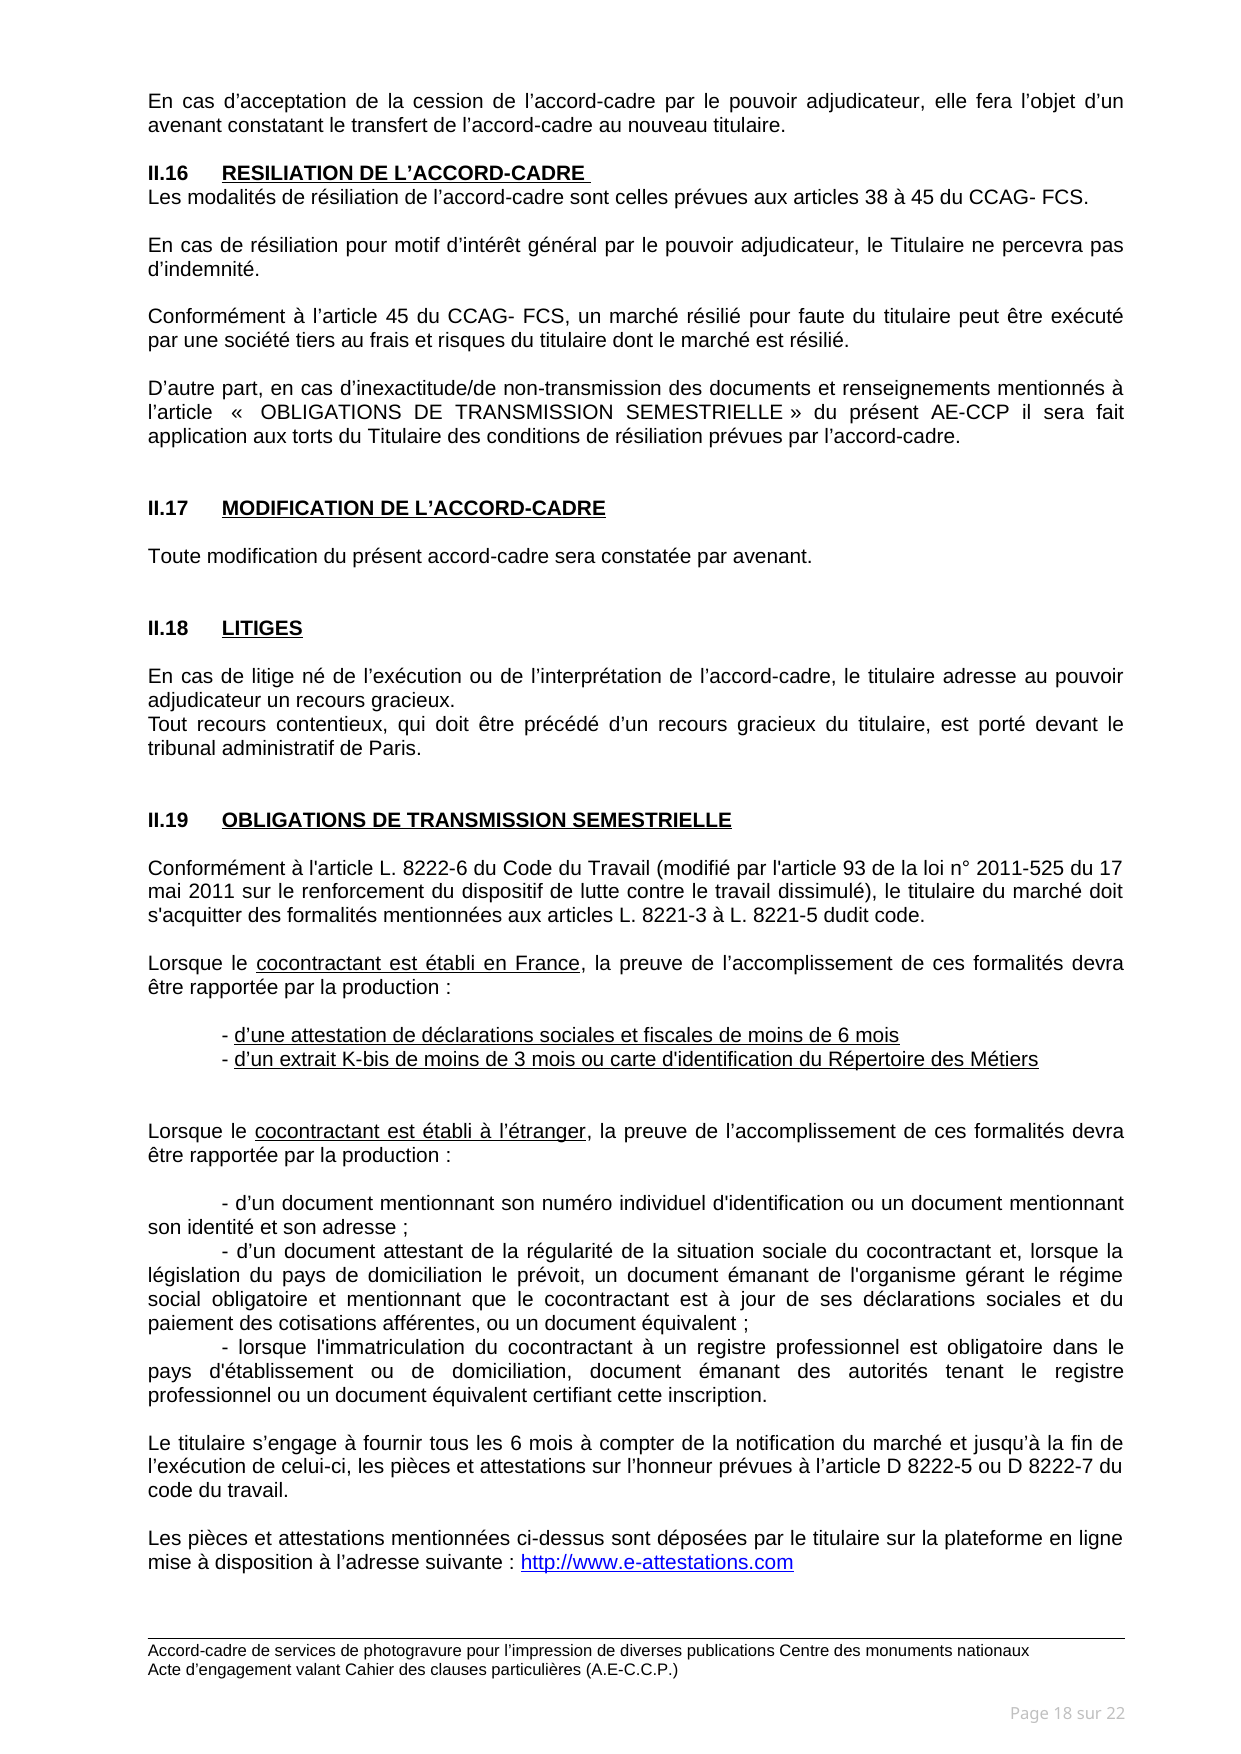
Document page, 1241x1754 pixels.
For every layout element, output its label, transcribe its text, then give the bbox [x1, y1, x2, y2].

text - lorsque l'immatriculation du cocontractant à un registre professionnel est obligatoire dans le pays d'établissement ou de domiciliation, document émanant des autorités tenant le registre professionnel ou un document équivalent certifiant cette inscription. [148, 1334, 1125, 1406]
subtitle MODIFICATION DE L’ACCORD-CADRE [148, 496, 1125, 520]
text Conformément à l’article 45 du CCAG- FCS, un marché résilié pour faute du titulaire peut être exécuté par une société tiers au frais et risques du titulaire dont le marché est résilié. [148, 304, 1125, 352]
text Conformément à l'article L. 8222-6 du Code du Travail (modifié par l'article 93 de la loi n° 2011-525 du 17 mai 2011 sur le renforcement du dispositif de lutte contre le travail dissimulé), le titulaire du marché doit s'acquitter des formalités mentionnées aux articles L. 8221-3 à L. 8221-5 dudit code. [148, 855, 1125, 927]
subtitle RESILIATION DE L’ACCORD-CADRE [148, 161, 1125, 184]
text En cas d’acceptation de la cession de l’accord-cadre par le pouvoir adjudicateur, elle fera l’objet d’un avenant constatant le transfert de l’accord-cadre au nouveau titulaire. [148, 89, 1125, 137]
text - d’une attestation de déclarations sociales et fiscales de moins de 6 mois [148, 1023, 1125, 1047]
text - d’un document mentionnant son numéro individuel d'identification ou un document mentionnant son identité et son adresse ; [148, 1191, 1125, 1239]
text - d’un document attestant de la régularité de la situation sociale du cocontractant et, lorsque la législation du pays de domiciliation le prévoit, un document émanant de l'organisme gérant le régime social obligatoire et mentionnant que le cocontractant est à jour de ses déclarations sociales et du paiement des cotisations afférentes, ou un document équivalent ; [148, 1239, 1125, 1334]
text Le titulaire s’engage à fournir tous les 6 mois à compter de la notification du marché et jusqu’à la fin de l’exécution de celui-ci, les pièces et attestations sur l’honneur prévues à l’article D 8222-5 ou D 8222-7 du code du travail. [148, 1430, 1125, 1502]
subtitle LITIGES [148, 616, 1125, 640]
subtitle OBLIGATIONS DE TRANSMISSION SEMESTRIELLE [148, 807, 1125, 831]
text En cas de litige né de l’exécution ou de l’interprétation de l’accord-cadre, le titulaire adresse au pouvoir adjudicateur un recours gracieux. [148, 664, 1125, 712]
text Les modalités de résiliation de l’accord-cadre sont celles prévues aux articles 38 à 45 du CCAG- FCS. [148, 184, 1125, 208]
text - d’un extrait K-bis de moins de 3 mois ou carte d'identification du Répertoire des Métiers [148, 1047, 1125, 1071]
text Lorsque le cocontractant est établi en France, la preuve de l’accomplissement de ces formalités devra être rapportée par la production : [148, 951, 1125, 999]
text D’autre part, en cas d’inexactitude/de non-transmission des documents et renseignements mentionnés à l’article « OBLIGATIONS DE TRANSMISSION SEMESTRIELLE » du présent AE-CCP il sera fait application aux torts du Titulaire des conditions de résiliation prévues par l’accord-cadre. [148, 376, 1125, 448]
text Tout recours contentieux, qui doit être précédé d’un recours gracieux du titulaire, est porté devant le tribunal administratif de Paris. [148, 712, 1125, 759]
text Lorsque le cocontractant est établi à l’étranger, la preuve de l’accomplissement de ces formalités devra être rapportée par la production : [148, 1119, 1125, 1167]
text Toute modification du présent accord-cadre sera constatée par avenant. [148, 544, 1125, 568]
text En cas de résiliation pour motif d’intérêt général par le pouvoir adjudicateur, le Titulaire ne percevra pas d’indemnité. [148, 232, 1125, 280]
text Les pièces et attestations mentionnées ci-dessus sont déposées par le titulaire sur la plateforme en ligne mise à disposition à l’adresse suivante : http://www.e-attestations.com [148, 1526, 1125, 1574]
